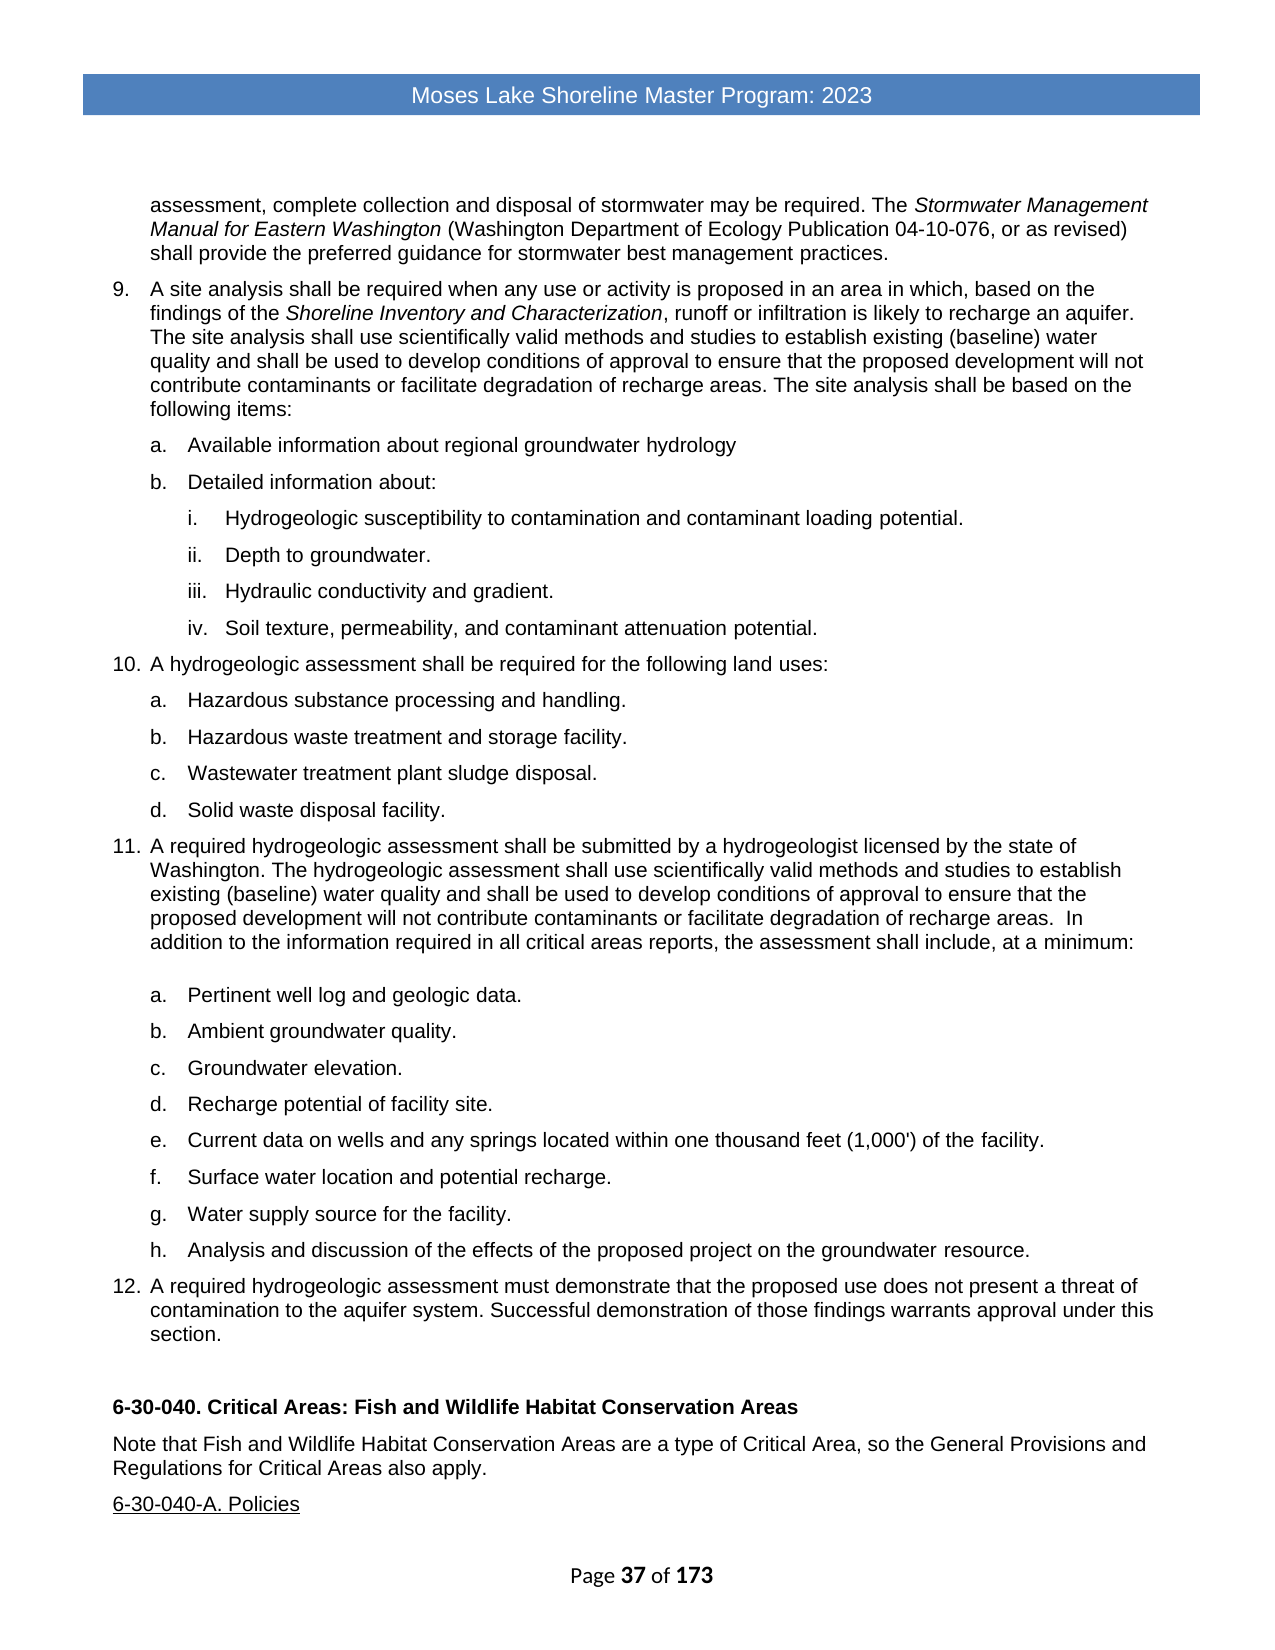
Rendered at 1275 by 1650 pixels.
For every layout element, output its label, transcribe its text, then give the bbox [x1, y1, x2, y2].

list Soil texture, permeability, and contaminant attenuation potential. [187, 616, 1200, 639]
list Current data on wells and any springs located within one thousand feet (1,000') of the facility. [150, 1128, 1200, 1152]
list A required hydrogeologic assessment must demonstrate that the proposed use does not present a threat of contamination to the aquifer system. Successful demonstration of those findings warrants approval under this section. [112, 1274, 1162, 1346]
list Surface water location and potential recharge. [150, 1165, 1200, 1189]
list Hazardous substance processing and handling. [150, 688, 1200, 712]
list Hazardous waste treatment and storage facility. [150, 725, 1200, 749]
list Water supply source for the facility. [150, 1201, 1200, 1225]
list Ambient groundwater quality. [150, 1019, 1200, 1043]
text Note that Fish and Wildlife Habitat Conservation Areas are a type of Critical Area, so the General Provisions and Regulations for Critical Areas also apply. [112, 1432, 1200, 1479]
list Wastewater treatment plant sludge disposal. [150, 761, 1200, 785]
list Hydrogeologic susceptibility to contamination and contaminant loading potential. [187, 506, 1200, 530]
list A site analysis shall be required when any use or activity is proposed in an area in which, based on the findings of the Shoreline Inventory and Characterization, runoff or infiltration is likely to recharge an aquifer. The site analysis shall use scientifically valid methods and studies to establish existing (baseline) water quality and shall be used to develop conditions of approval to ensure that the proposed development will not contribute contaminants or facilitate degradation of recharge areas. The site analysis shall be based on the following items: [112, 277, 1163, 421]
list A hydrogeologic assessment shall be required for the following land uses: [112, 652, 1200, 676]
subtitle 6-30-040. Critical Areas: Fish and Wildlife Habitat Conservation Areas [112, 1395, 1200, 1419]
list Solid waste disposal facility. [150, 798, 1200, 822]
list A required hydrogeologic assessment shall be submitted by a hydrogeologist licensed by the state of Washington. The hydrogeologic assessment shall use scientifically valid methods and studies to establish existing (baseline) water quality and shall be used to develop conditions of approval to ensure that the proposed development will not contribute contaminants or facilitate degradation of recharge areas. In addition to the information required in all critical areas reports, the assessment shall include, at a minimum: [112, 834, 1162, 954]
text 6-30-040-A. Policies [112, 1492, 1200, 1516]
list Available information about regional groundwater hydrology [150, 433, 1200, 457]
list Depth to groundwater. [187, 542, 1200, 566]
list Pertinent well log and geologic data. [150, 982, 1200, 1006]
list Detailed information about: [150, 470, 1200, 494]
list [112, 192, 1163, 264]
list Groundwater elevation. [150, 1056, 1200, 1079]
list Analysis and discussion of the effects of the proposed project on the groundwater resource. [150, 1238, 1200, 1262]
list Recharge potential of facility site. [150, 1092, 1200, 1116]
list Hydraulic conductivity and gradient. [187, 579, 1200, 603]
